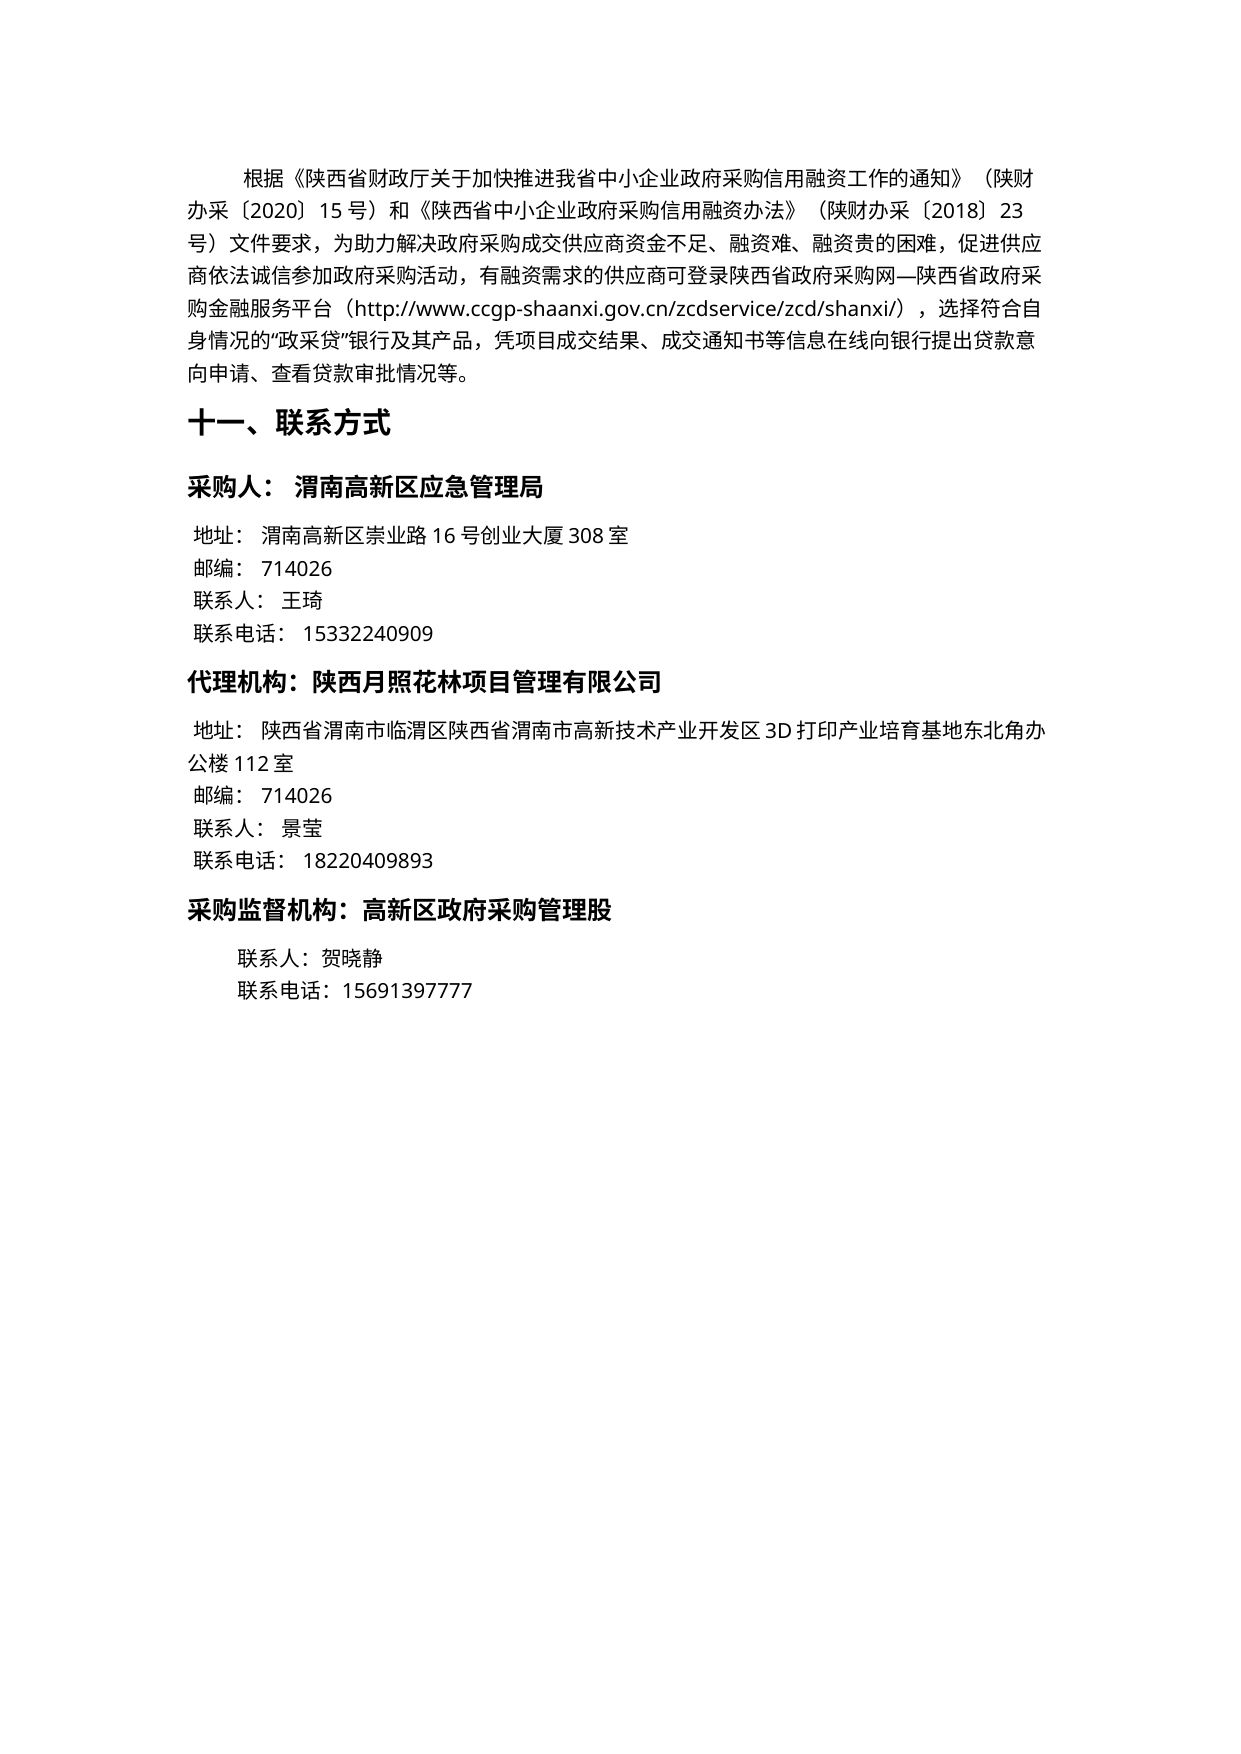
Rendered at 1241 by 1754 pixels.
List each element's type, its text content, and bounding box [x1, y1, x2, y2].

text 采购监督机构：高新区政府采购管理股 [187, 877, 1053, 942]
text 邮编： 714026 [187, 552, 1053, 584]
text 邮编： 714026 [187, 779, 1053, 812]
text 地址： 渭南高新区崇业路16号创业大厦308室 [187, 519, 1053, 552]
text 采购人： 渭南高新区应急管理局 [187, 454, 1053, 519]
text 联系人：贺晓静 [187, 942, 1053, 974]
text 联系电话： 15332240909 [187, 617, 1053, 649]
text 代理机构：陕西月照花林项目管理有限公司 [187, 649, 1053, 714]
text 地址： 陕西省渭南市临渭区陕西省渭南市高新技术产业开发区3D打印产业培育基地东北角办公楼112室 [187, 714, 1053, 779]
text 联系电话：15691397777 [187, 974, 1053, 1007]
text 根据《陕西省财政厅关于加快推进我省中小企业政府采购信用融资工作的通知》（陕财办采〔2020〕15 号）和《陕西省中小企业政府采购信用融资办法》（陕财办采〔2018〕23 号）文件要求，为助力解决政府采购成交供应商资金不足、融资难、融资贵的困难，促进供应商依法诚信参加政府采购活动，有融资需求的供应商可登录陕西省政府采购网—陕西省政府采购金融服务平台（http://www.ccgp-shaanxi.gov.cn/zcdservice/zcd/shanxi/），选择符合自身情况的“政采贷”银行及其产品，凭项目成交结果、成交通知书等信息在线向银行提出贷款意向申请、查看贷款审批情况等。 [187, 162, 1053, 389]
text 十一、联系方式 [187, 389, 1053, 454]
text 联系人： 王琦 [187, 584, 1053, 617]
text 联系人： 景莹 [187, 812, 1053, 844]
text 联系电话： 18220409893 [187, 844, 1053, 877]
